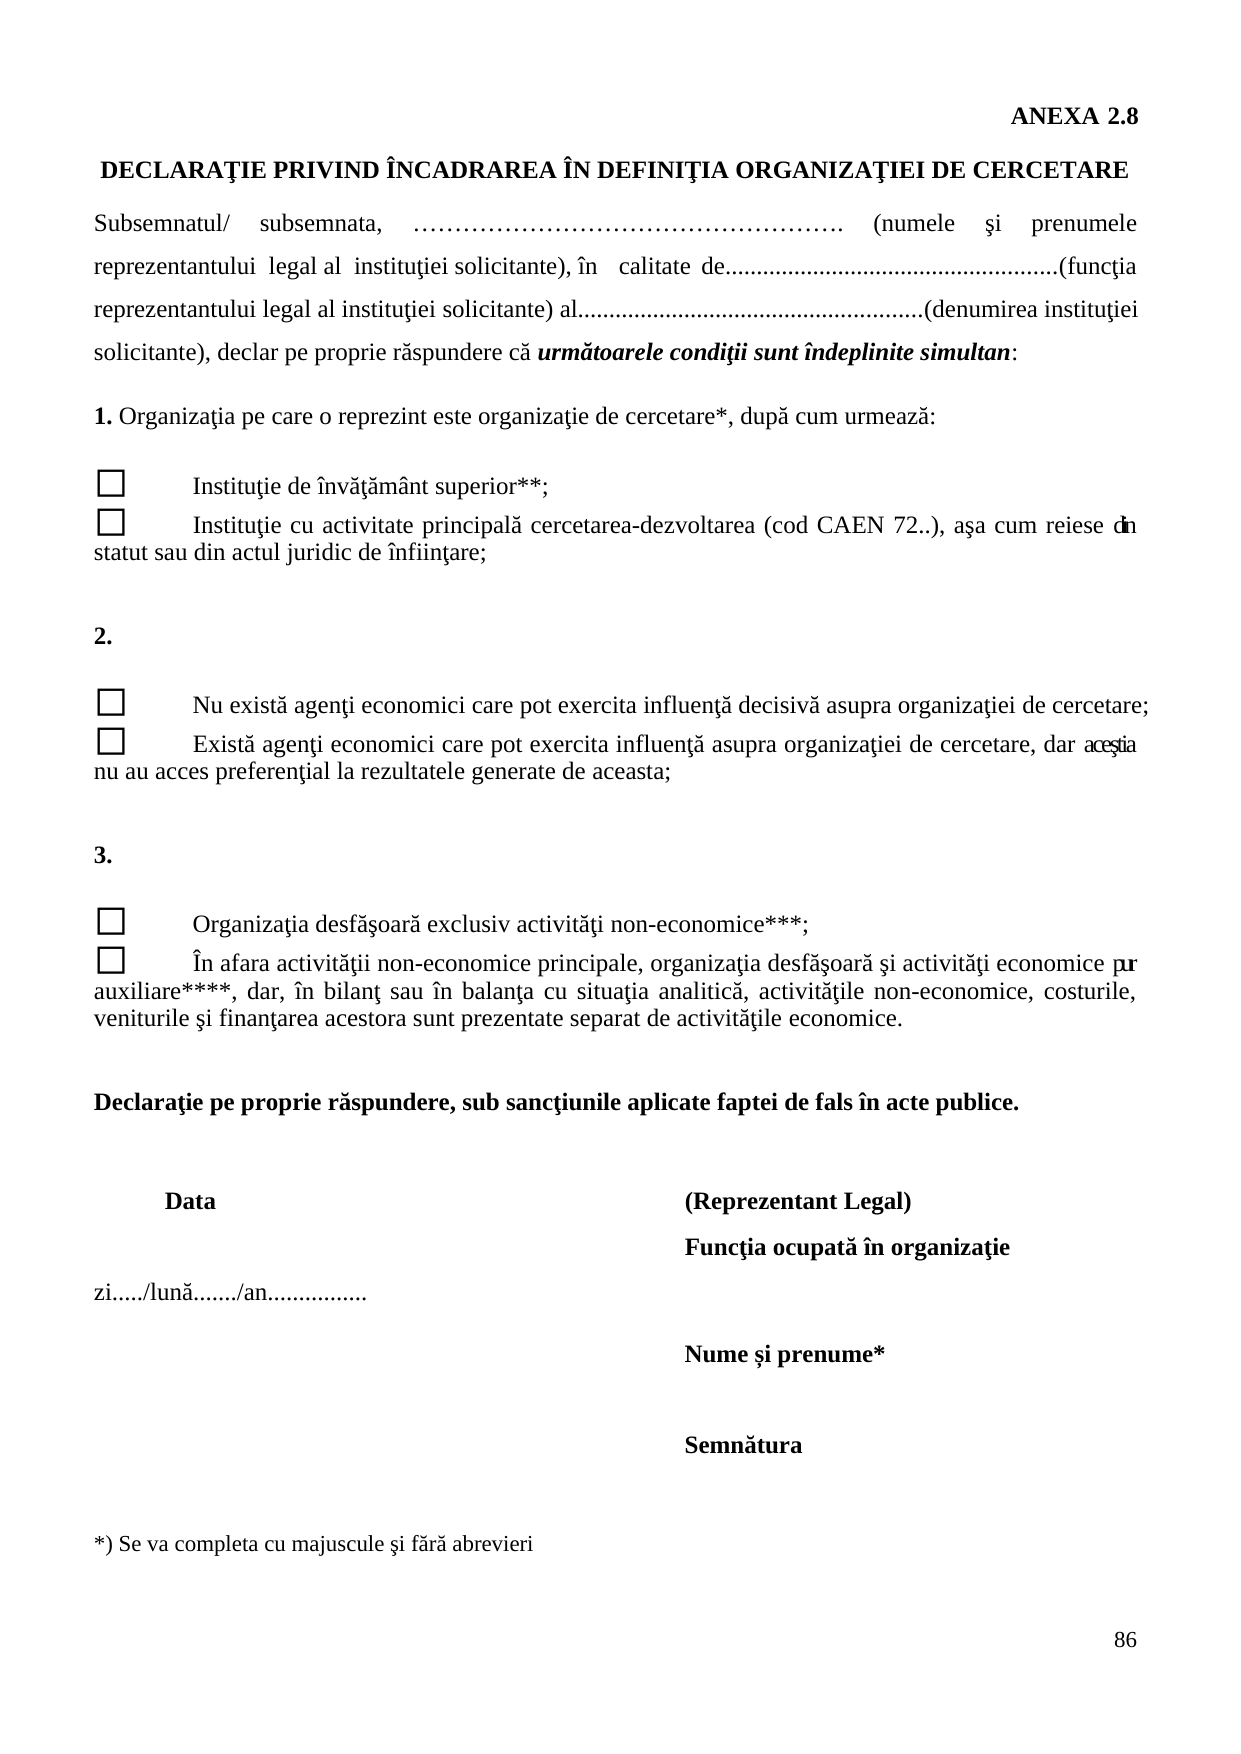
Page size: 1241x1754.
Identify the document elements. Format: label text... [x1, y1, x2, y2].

subtitle Nume și prenume* [684, 1339, 1226, 1368]
text reprezentantului legal al instituţiei solicitante) al (denumirea instituţiei [94, 294, 1226, 323]
list Există agenţi economici care pot exercita influenţă asupra organizaţiei de cercetare, dar aceştia nu au acces preferenţial la rezultatele generate de aceasta; [94, 727, 1137, 785]
subtitle 2. [94, 621, 1226, 650]
subtitle 3. [94, 840, 1226, 869]
text Subsemnatul/ subsemnata, ……………………………………………. (numele şi prenumele reprezentantului legal al instituţiei solicitante), în calitate de (funcţia [94, 208, 1137, 280]
text Funcţia ocupată în organizaţie [684, 1232, 1226, 1261]
text ANEXA 2.8 DECLARAŢIE PRIVIND ÎNCADRAREA ÎN DEFINIŢIA ORGANIZAŢIEI DE CERCETARE [100, 101, 1139, 184]
list Nu există agenţi economici care pot exercita influenţă decisivă asupra organizaţiei de cercetare; [94, 674, 1226, 723]
list Organizaţia desfăşoară exclusiv activităţi non-economice***; [94, 893, 1226, 943]
list În afara activităţii non-economice principale, organizaţia desfăşoară şi activităţi economice pur auxiliare****, dar, în bilanţ sau în balanţa cu situaţia analitică, activităţile non-economice, costurile, veniturile şi finanţarea acestora sunt prezentate separat de activităţile economice. [94, 944, 1137, 1031]
list Instituţie de învăţământ superior**; [94, 455, 1226, 504]
text Semnătura [684, 1430, 1226, 1459]
text zi...../lună......./an................ [94, 1277, 371, 1306]
subtitle Declaraţie pe proprie răspundere, sub sancţiunile aplicate faptei de fals în acte publice. [94, 1087, 1226, 1116]
text Data (Reprezentant Legal) [164, 1186, 1226, 1215]
text *) Se va completa cu majuscule şi fără abrevieri [94, 1529, 1226, 1556]
text solicitante), declar pe proprie răspundere că următoarele condiţii sunt îndeplinite simultan: [94, 337, 1226, 366]
list Instituţie cu activitate principală cercetarea-dezvoltarea (cod CAEN 72..), aşa cum reiese din statut sau din actul juridic de înfiinţare; [94, 508, 1137, 566]
text 1. Organizaţia pe care o reprezint este organizaţie de cercetare*, după cum urmează: [94, 401, 1226, 430]
